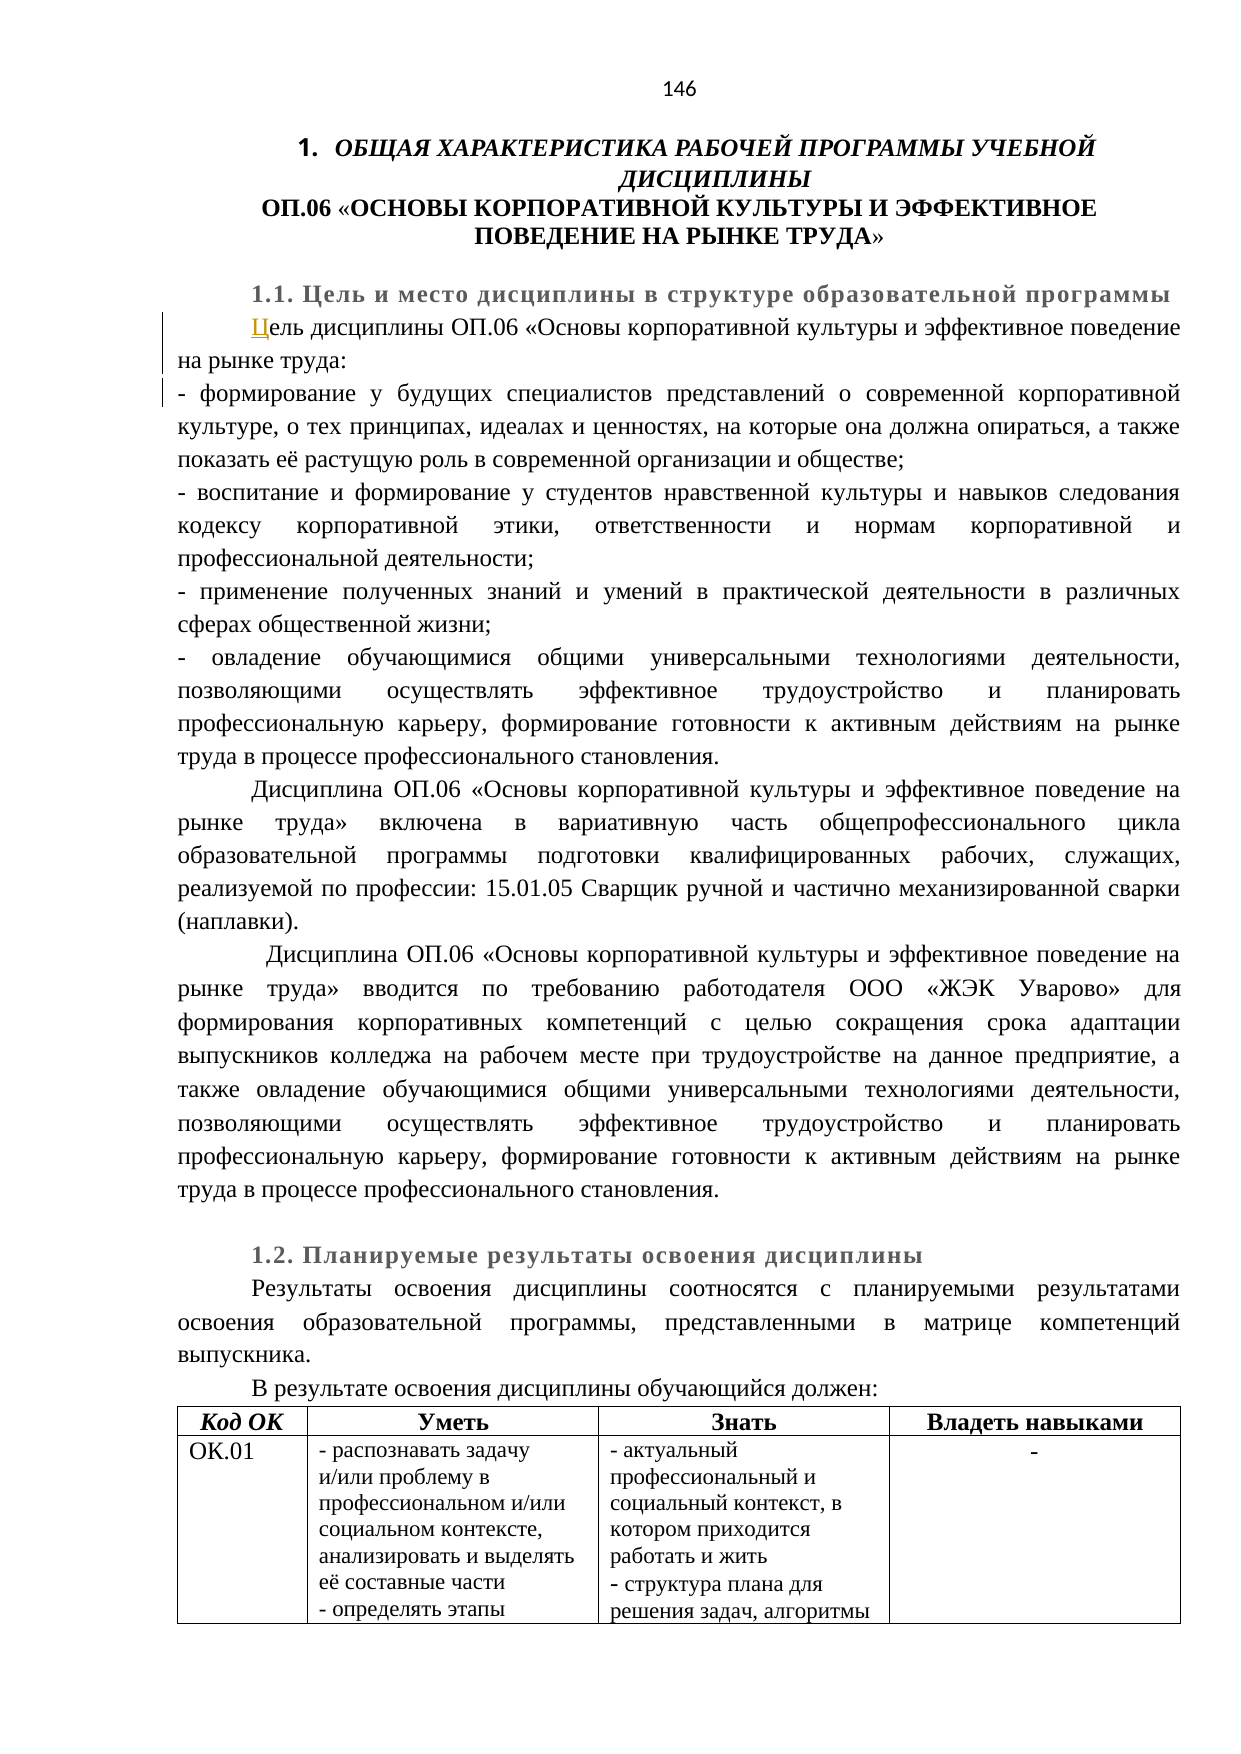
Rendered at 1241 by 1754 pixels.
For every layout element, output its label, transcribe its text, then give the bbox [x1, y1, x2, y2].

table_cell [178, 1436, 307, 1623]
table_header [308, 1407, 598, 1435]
list Общая характеристика РАБОЧЕЙ ПРОГРАММЫ УЧЕБНОЙ ДИСЦИПЛИНЫ [215, 130, 1181, 193]
text 1.2. Планируемые результаты освоения дисциплины [177, 1241, 1181, 1269]
text - овладение обучающимися общими универсальными технологиями деятельности, позволяющими осуществлять эффективное трудоустройство и планировать профессиональную карьеру, формирование готовности к активным действиям на рынке труда в процессе профессионального становления. [177, 642, 1181, 770]
text - воспитание и формирование у студентов нравственной культуры и навыков следования кодексу корпоративной этики, ответственности и нормам корпоративной и профессиональной деятельности; [177, 477, 1181, 572]
text В результате освоения дисциплины обучающийся должен: [177, 1373, 1181, 1401]
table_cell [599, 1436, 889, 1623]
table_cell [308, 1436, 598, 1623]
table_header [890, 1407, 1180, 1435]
text Дисциплина ОП.06 «Основы корпоративной культуры и эффективное поведение на рынке труда» вводится по требованию работодателя ООО «ЖЭК Уварово» для формирования корпоративных компетенций с целью сокращения срока адаптации выпускников колледжа на рабочем месте при трудоустройстве на данное предприятие, а также овладение обучающимися общими универсальными технологиями деятельности, позволяющими осуществлять эффективное трудоустройство и планировать профессиональную карьеру, формирование готовности к активным действиям на рынке труда в процессе профессионального становления. [177, 939, 1181, 1203]
text Дисциплина ОП.06 «Основы корпоративной культуры и эффективное поведение на рынке труда» включена в вариативную часть общепрофессионального цикла образовательной программы подготовки квалифицированных рабочих, служащих, реализуемой по профессии: 15.01.05 Сварщик ручной и частично механизированной сварки (наплавки). [177, 774, 1181, 935]
text ОП.06 «ОСНОВЫ КОРПОРАТИВНОЙ КУЛЬТУРЫ И ЭФФЕКТИВНОЕ ПОВЕДЕНИЕ НА РЫНКЕ ТРУДА» [177, 193, 1181, 250]
text - формирование у будущих специалистов представлений о современной корпоративной культуре, о тех принципах, идеалах и ценностях, на которые она должна опираться, а также показать её растущую роль в современной организации и обществе; [177, 378, 1181, 473]
text Результаты освоения дисциплины соотносятся с планируемыми результатами освоения образовательной программы, представленными в матрице компетенций выпускника. [177, 1273, 1181, 1368]
text - применение полученных знаний и умений в практической деятельности в различных сферах общественной жизни; [177, 576, 1181, 638]
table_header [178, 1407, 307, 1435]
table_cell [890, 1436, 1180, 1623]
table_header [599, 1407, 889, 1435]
text ель дисциплины ОП.06 «Основы корпоративной культуры и эффективное поведение на рынке труда: [177, 312, 1181, 374]
text 1.1. Цель и место дисциплины в структуре образовательной программы [177, 279, 1181, 308]
